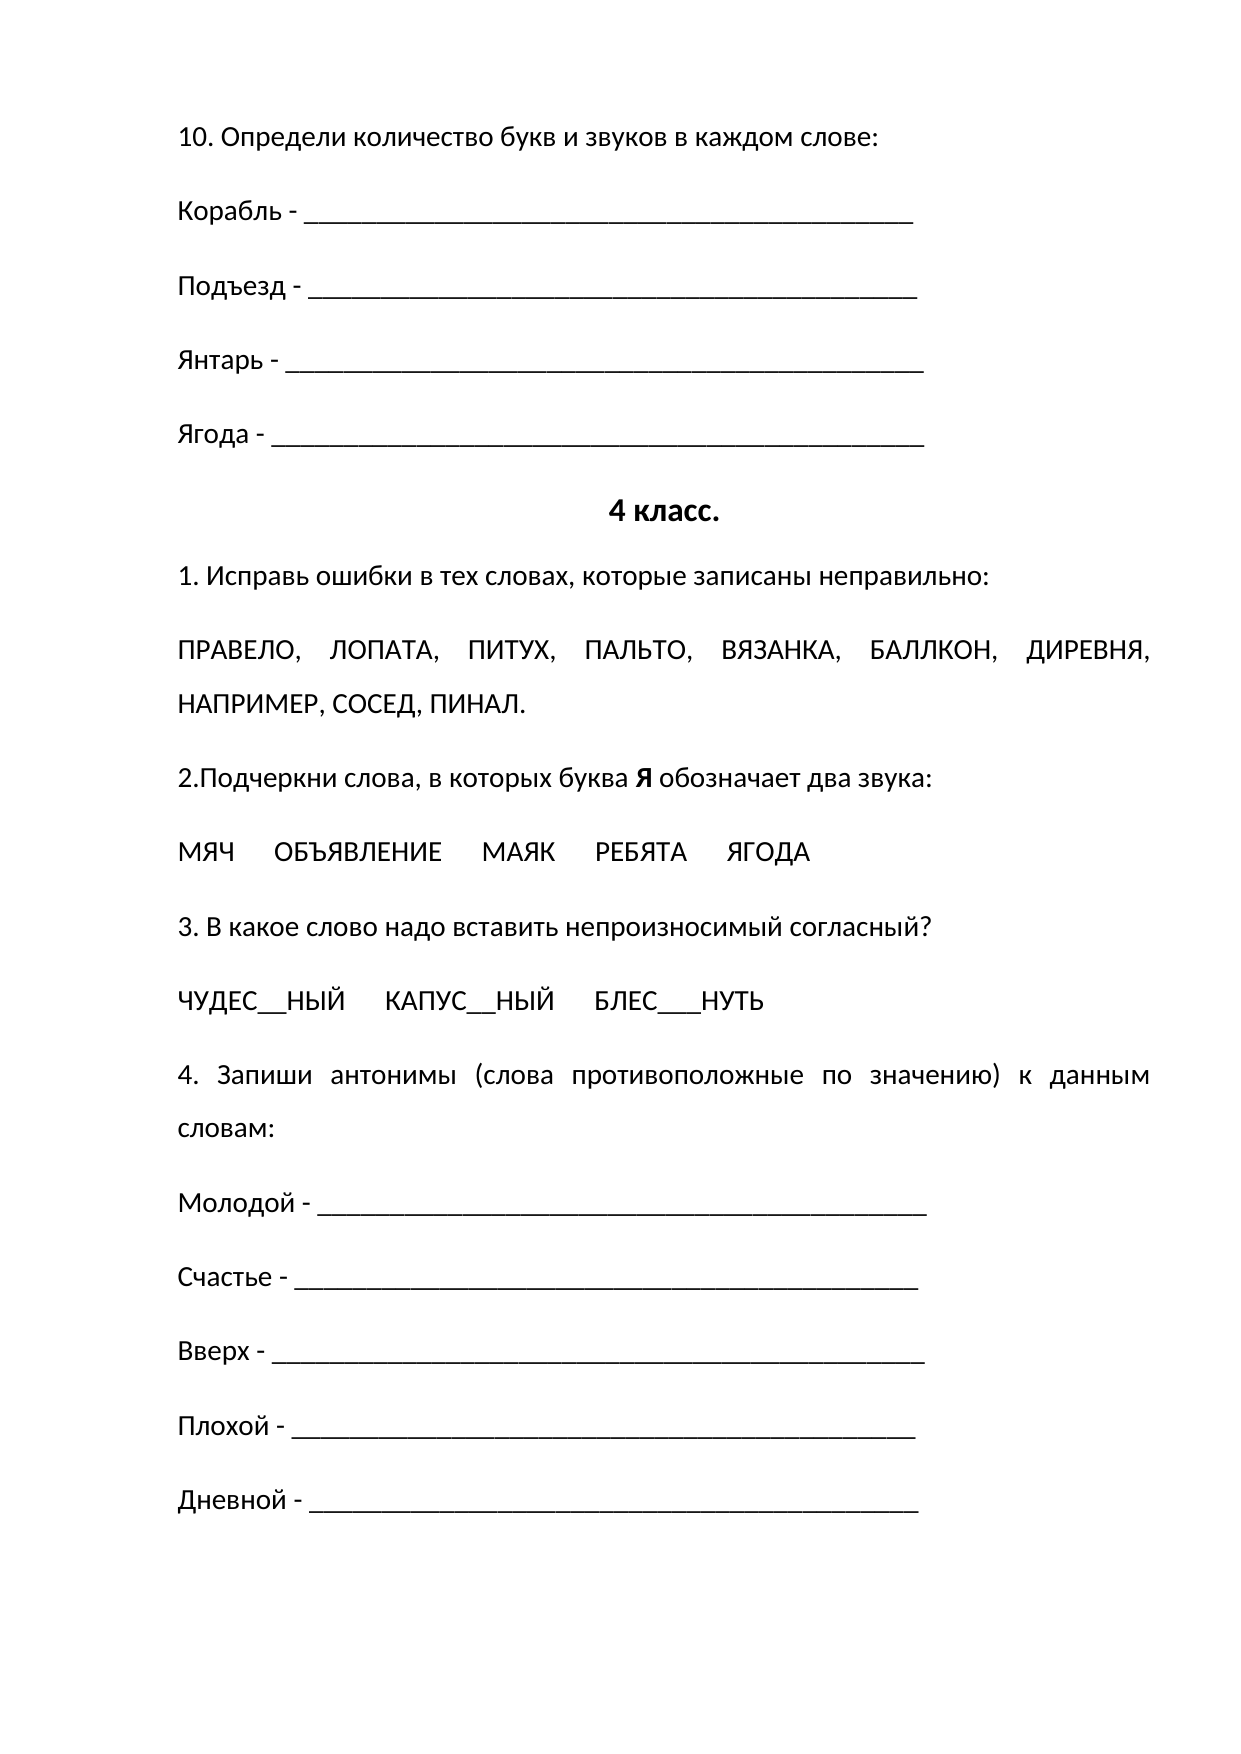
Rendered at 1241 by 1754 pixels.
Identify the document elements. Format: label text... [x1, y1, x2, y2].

text 4. Запиши антонимы (слова противоположные по значению) к данным словам: [177, 1056, 1152, 1145]
text Вверх - _____________________________________________ [177, 1332, 1152, 1368]
text 4 класс. [177, 489, 1152, 530]
text Счастье - ___________________________________________ [177, 1258, 1152, 1294]
text Ягода - _____________________________________________ [177, 415, 1152, 451]
text Подъезд - __________________________________________ [177, 267, 1152, 302]
text ЧУДЕС__НЫЙ КАПУС__НЫЙ БЛЕС___НУТЬ [177, 982, 1152, 1017]
text ПРАВЕЛО, ЛОПАТА, ПИТУХ, ПАЛЬТО, ВЯЗАНКА, БАЛЛКОН, ДИРЕВНЯ, НАПРИМЕР, СОСЕД, ПИНАЛ. [177, 631, 1152, 720]
text Янтарь - ____________________________________________ [177, 341, 1152, 377]
text 3. В какое слово надо вставить непроизносимый согласный? [177, 908, 1152, 943]
text 1. Исправь ошибки в тех словах, которые записаны неправильно: [177, 557, 1152, 593]
text 10. Определи количество букв и звуков в каждом слове: [177, 118, 1152, 154]
text Корабль - __________________________________________ [177, 192, 1152, 228]
text 2.Подчеркни слова, в которых буква Я обозначает два звука: [177, 759, 1152, 795]
text Молодой - __________________________________________ [177, 1184, 1152, 1219]
text Дневной - __________________________________________ [177, 1481, 1152, 1517]
text Плохой - ___________________________________________ [177, 1407, 1152, 1442]
text МЯЧ ОБЪЯВЛЕНИЕ МАЯК РЕБЯТА ЯГОДА [177, 833, 1152, 869]
